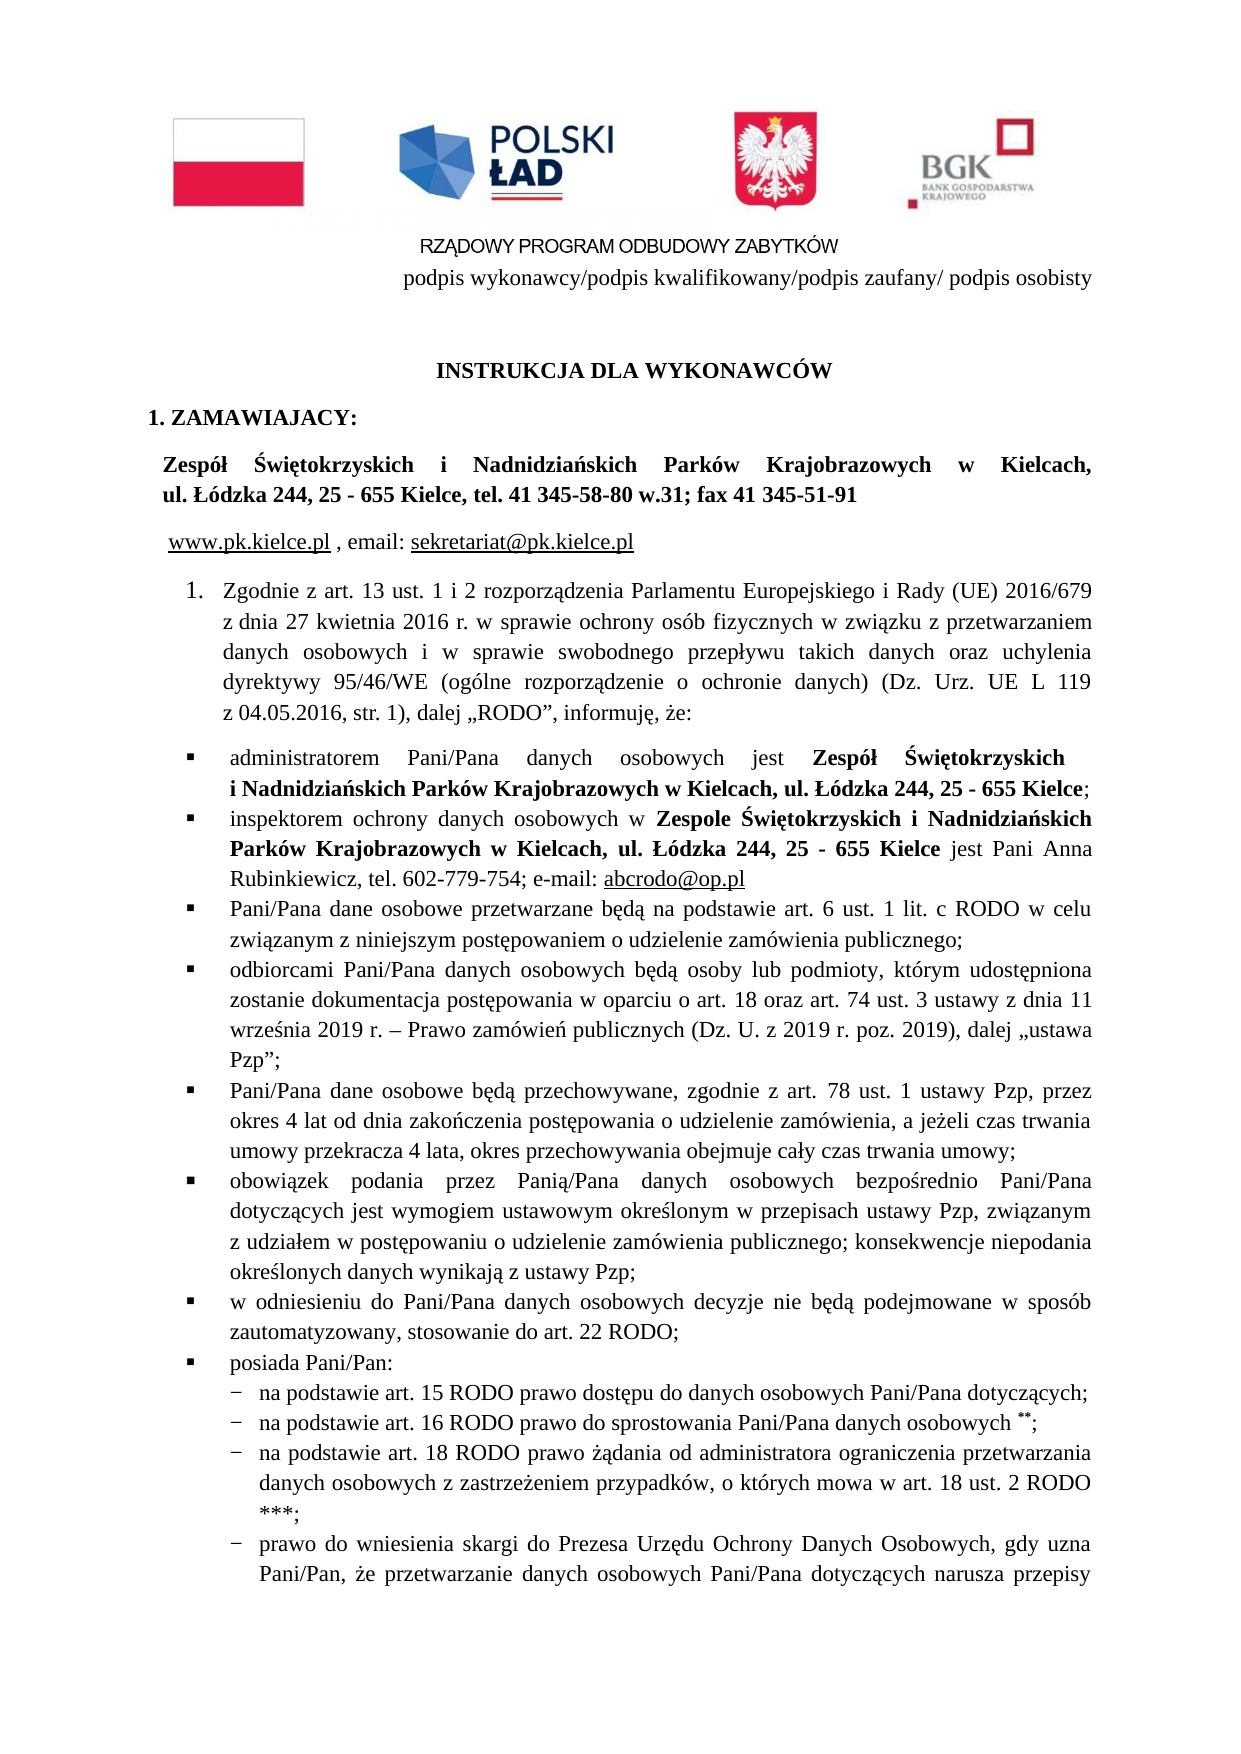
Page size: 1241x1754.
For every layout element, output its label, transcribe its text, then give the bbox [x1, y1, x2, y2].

text 1. ZAMAWIAJACY: [148, 404, 1093, 431]
list na podstawie art. 18 RODO prawo żądania od administratora ograniczenia przetwarzania danych osobowych z zastrzeżeniem przypadków, o których mowa w art. 18 ust. 2 RODO ***; [229, 1439, 1093, 1526]
text www.pk.kielce.pl , email: sekretariat@pk.kielce.pl [162, 528, 1093, 555]
list na podstawie art. 15 RODO prawo dostępu do danych osobowych Pani/Pana dotyczących; [229, 1379, 1093, 1405]
list inspektorem ochrony danych osobowych w Zespole Świętokrzyskich i Nadnidziańskich Parków Krajobrazowych w Kielcach, ul. Łódzka 244, 25 - 655 Kielce jest Pani Anna Rubinkiewicz, tel. 602-779-754; e-mail: abcrodo@op.pl [185, 805, 1093, 892]
text INSTRUKCJA DLA WYKONAWCÓW [176, 358, 1093, 384]
text Zespół Świętokrzyskich i Nadnidziańskich Parków Krajobrazowych w Kielcach, ul. Łódzka 244, 25 - 655 Kielce, tel. 41 345-58-80 w.31; fax 41 345-51-91 [162, 451, 1093, 508]
list Pani/Pana dane osobowe będą przechowywane, zgodnie z art. 78 ust. 1 ustawy Pzp, przez okres 4 lat od dnia zakończenia postępowania o udzielenie zamówienia, a jeżeli czas trwania umowy przekracza 4 lata, okres przechowywania obejmuje cały czas trwania umowy; [185, 1077, 1093, 1163]
list posiada Pani/Pan: [185, 1348, 1093, 1375]
list na podstawie art. 16 RODO prawo do sprostowania Pani/Pana danych osobowych **; [229, 1409, 1093, 1435]
list administratorem Pani/Pana danych osobowych jest Zespół Świętokrzyskich i Nadnidziańskich Parków Krajobrazowych w Kielcach, ul. Łódzka 244, 25 - 655 Kielce; [185, 744, 1093, 801]
text podpis wykonawcy/podpis kwalifikowany/podpis zaufany/ podpis osobisty [148, 264, 1093, 290]
list odbiorcami Pani/Pana danych osobowych będą osoby lub podmioty, którym udostępniona zostanie dokumentacja postępowania w oparciu o art. 18 oraz art. 74 ust. 3 ustawy z dnia 11 września 2019 r. – Prawo zamówień publicznych (Dz. U. z 2019 r. poz. 2019), dalej „ustawa Pzp”; [185, 956, 1093, 1073]
list w odniesieniu do Pani/Pana danych osobowych decyzje nie będą podejmowane w sposób zautomatyzowany, stosowanie do art. 22 RODO; [185, 1288, 1093, 1345]
list Pani/Pana dane osobowe przetwarzane będą na podstawie art. 6 ust. 1 lit. c RODO w celu związanym z niniejszym postępowaniem o udzielenie zamówienia publicznego; [185, 895, 1093, 952]
list Zgodnie z art. 13 ust. 1 i 2 rozporządzenia Parlamentu Europejskiego i Rady (UE) 2016/679 z dnia 27 kwietnia 2016 r. w sprawie ochrony osób fizycznych w związku z przetwarzaniem danych osobowych i w sprawie swobodnego przepływu takich danych oraz uchylenia dyrektywy 95/46/WE (ogólne rozporządzenie o ochronie danych) (Dz. Urz. UE L 119 z 04.05.2016, str. 1), dalej „RODO”, informuję, że: [185, 575, 1093, 725]
list obowiązek podania przez Panią/Pana danych osobowych bezpośrednio Pani/Pana dotyczących jest wymogiem ustawowym określonym w przepisach ustawy Pzp, związanym z udziałem w postępowaniu o udzielenie zamówienia publicznego; konsekwencje niepodania określonych danych wynikają z ustawy Pzp; [185, 1167, 1093, 1284]
picture [148, 73, 1093, 264]
